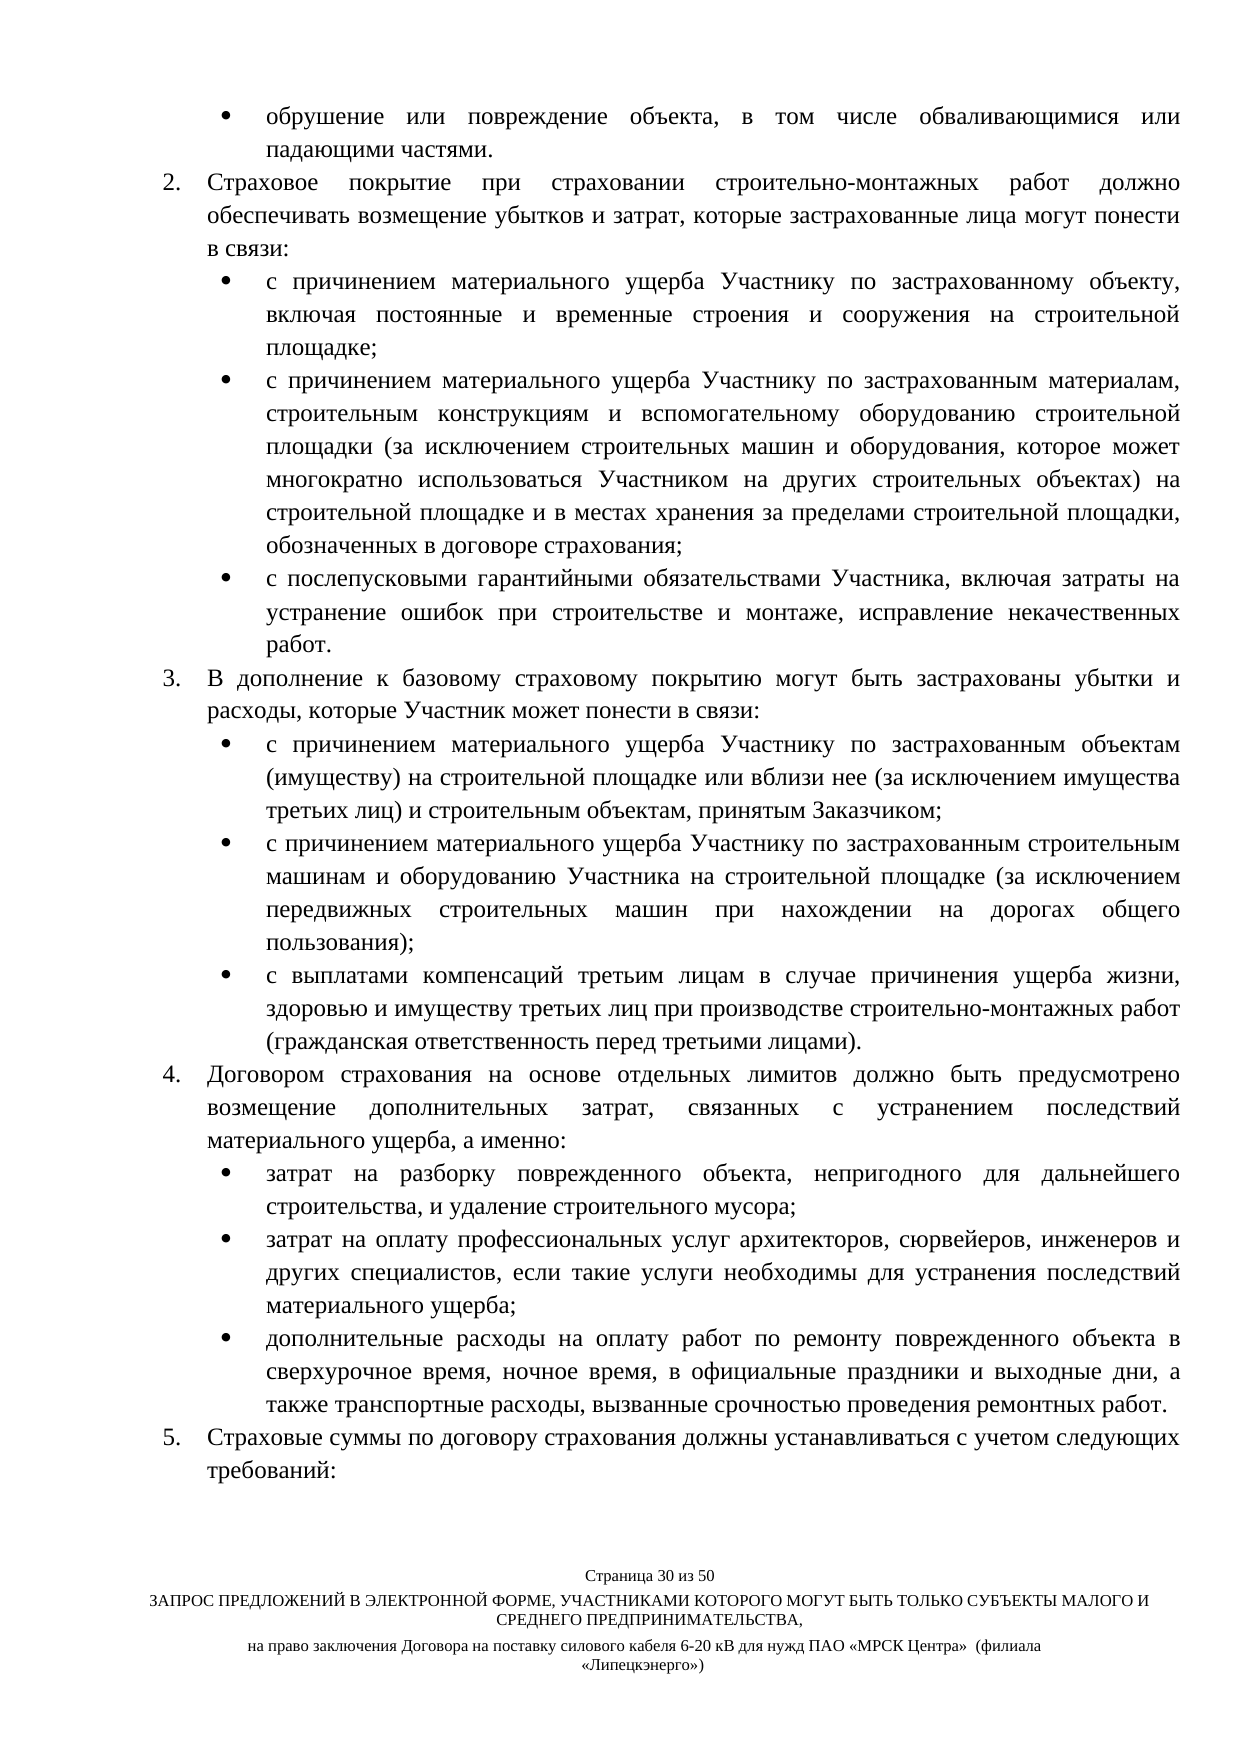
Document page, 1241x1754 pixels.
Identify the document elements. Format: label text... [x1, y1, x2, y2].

list с послепусковыми гарантийными обязательствами Участника, включая затраты на устранение ошибок при строительстве и монтаже, исправление некачественных работ. [222, 563, 1181, 658]
list с причинением материального ущерба Участнику по застрахованному объекту, включая постоянные и временные строения и сооружения на строительной площадке; [222, 266, 1181, 361]
list В дополнение к базовому страховому покрытию могут быть застрахованы убытки и расходы, которые Участник может понести в связи: [162, 663, 1181, 724]
list Страховое покрытие при страховании строительно-монтажных работ должно обеспечивать возмещение убытков и затрат, которые застрахованные лица могут понести в связи: [162, 167, 1181, 262]
list затрат на разборку поврежденного объекта, непригодного для дальнейшего строительства, и удаление строительного мусора; [222, 1158, 1181, 1220]
list затрат на оплату профессиональных услуг архитекторов, сюрвейеров, инженеров и других специалистов, если такие услуги необходимы для устранения последствий материального ущерба; [222, 1224, 1181, 1319]
list Страховые суммы по договору страхования должны устанавливаться с учетом следующих требований: [162, 1422, 1181, 1484]
list с причинением материального ущерба Участнику по застрахованным материалам, строительным конструкциям и вспомогательному оборудованию строительной площадки (за исключением строительных машин и оборудования, которое может многократно использоваться Участником на других строительных объектах) на строительной площадке и в местах хранения за пределами строительной площадки, обозначенных в договоре страхования; [222, 365, 1181, 559]
list дополнительные расходы на оплату работ по ремонту поврежденного объекта в сверхурочное время, ночное время, в официальные праздники и выходные дни, а также транспортные расходы, вызванные срочностью проведения ремонтных работ. [222, 1323, 1181, 1418]
list с причинением материального ущерба Участнику по застрахованным объектам (имуществу) на строительной площадке или вблизи нее (за исключением имущества третьих лиц) и строительным объектам, принятым Заказчиком; [222, 729, 1181, 823]
list с причинением материального ущерба Участнику по застрахованным строительным машинам и оборудованию Участника на строительной площадке (за исключением передвижных строительных машин при нахождении на дорогах общего пользования); [222, 828, 1181, 956]
list с выплатами компенсаций третьим лицам в случае причинения ущерба жизни, здоровью и имуществу третьих лиц при производстве строительно-монтажных работ (гражданская ответственность перед третьими лицами). [222, 960, 1181, 1054]
list обрушение или повреждение объекта, в том числе обваливающимися или падающими частями. [222, 101, 1181, 163]
list Договором страхования на основе отдельных лимитов должно быть предусмотрено возмещение дополнительных затрат, связанных с устранением последствий материального ущерба, а именно: [162, 1059, 1181, 1154]
